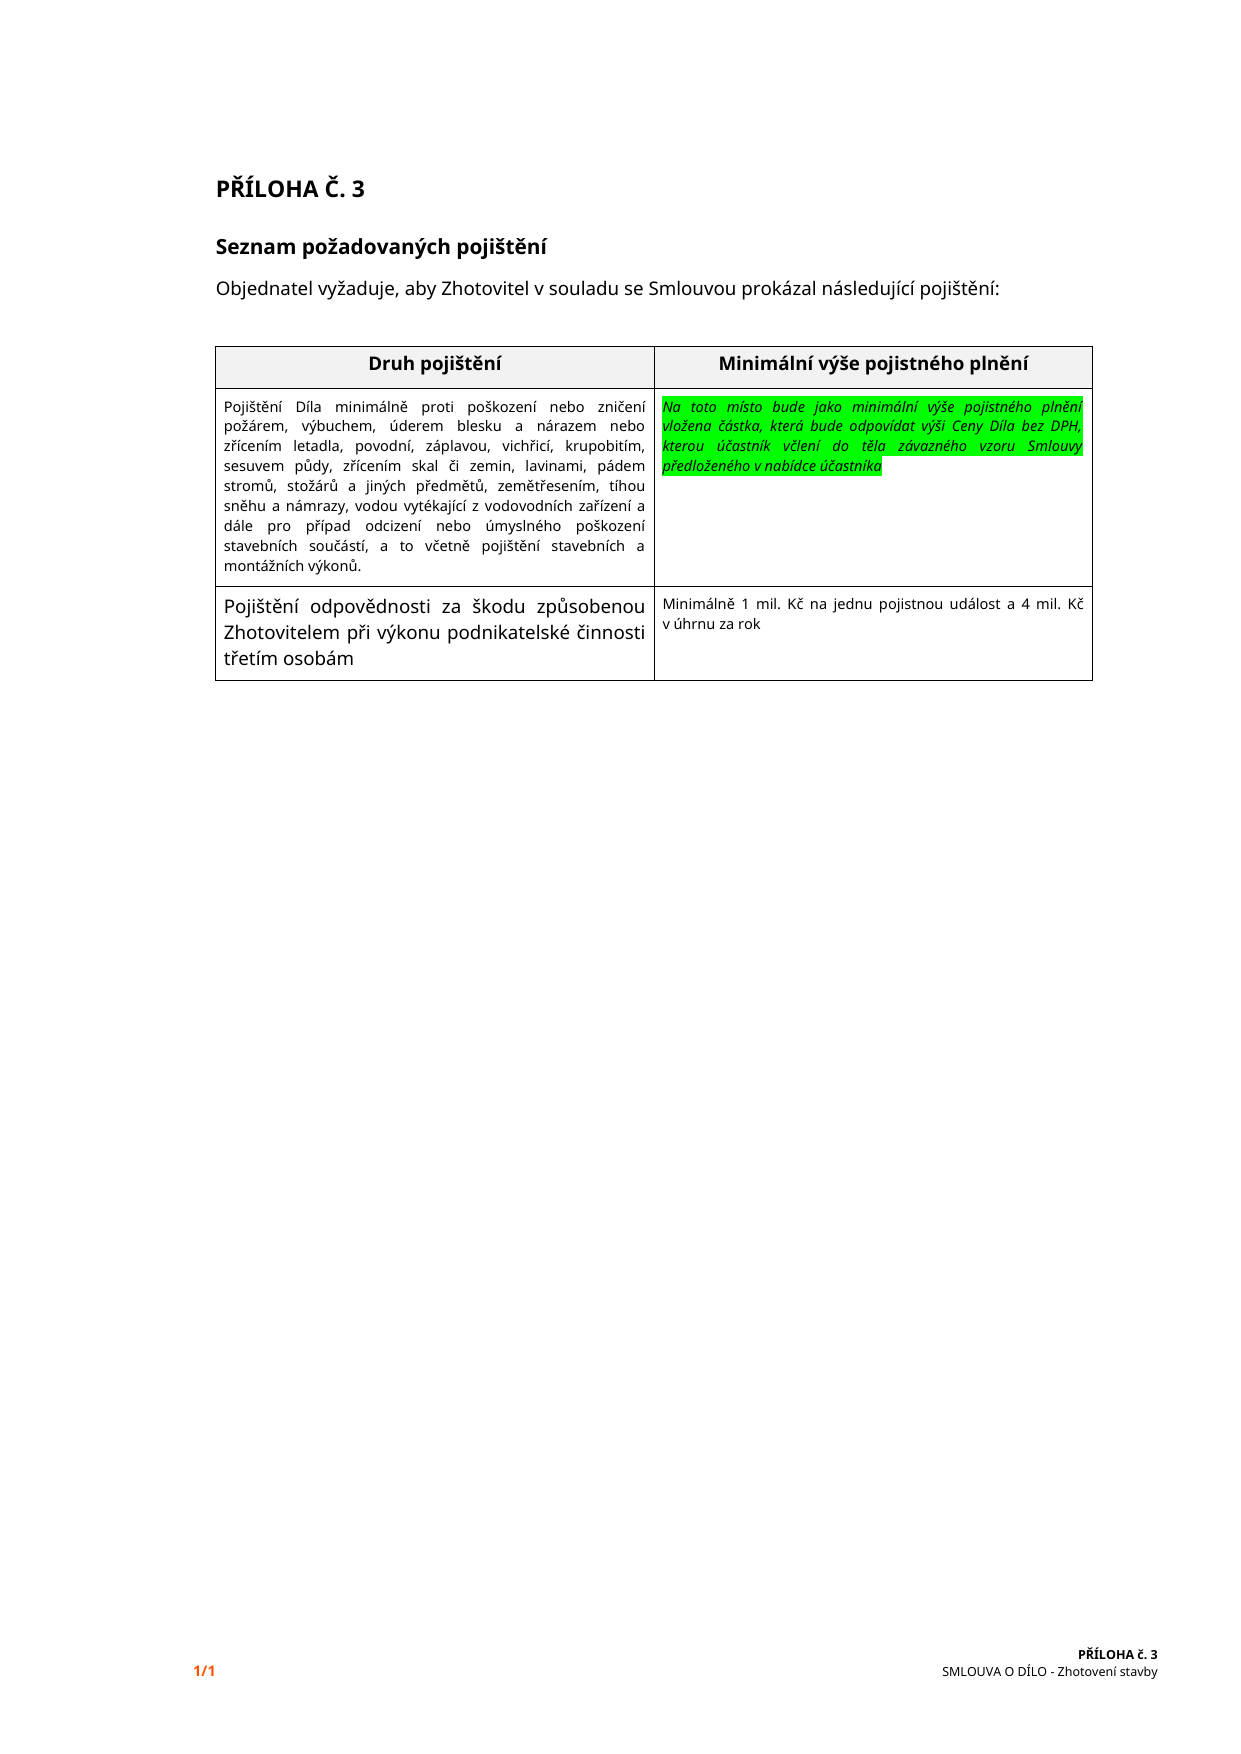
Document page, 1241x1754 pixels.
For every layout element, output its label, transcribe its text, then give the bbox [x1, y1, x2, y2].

table_cell Na toto místo bude jako minimální výše pojistného plnění vložena částka, která bude odpovídat výši Ceny Díla bez DPH, kterou účastník včlení do těla závazného vzoru Smlouvy předloženého v nabídce účastníka [655, 389, 1092, 586]
text Seznam požadovaných pojištění [216, 232, 1093, 260]
table_cell Pojištění odpovědnosti za škodu způsobenou Zhotovitelem při výkonu podnikatelské činnosti třetím osobám [216, 587, 654, 680]
table_cell Minimálně 1 mil. Kč na jednu pojistnou událost a 4 mil. Kč v úhrnu za rok [655, 587, 1092, 680]
table_cell Pojištění Díla minimálně proti poškození nebo zničení požárem, výbuchem, úderem blesku a nárazem nebo zřícením letadla, povodní, záplavou, vichřicí, krupobitím, sesuvem půdy, zřícením skal či zemin, lavinami, pádem stromů, stožárů a jiných předmětů, zemětřesením, tíhou sněhu a námrazy, vodou vytékající z vodovodních zařízení a dále pro případ odcizení nebo úmyslného poškození stavebních součástí, a to včetně pojištění stavebních a montážních výkonů. [216, 389, 654, 586]
table_header Minimální výše pojistného plnění [655, 347, 1092, 388]
text Objednatel vyžaduje, aby Zhotovitel v souladu se Smlouvou prokázal následující pojištění: [216, 276, 1093, 301]
text Příloha č. 3 [216, 172, 1093, 204]
table_header Druh pojištění [216, 347, 654, 388]
